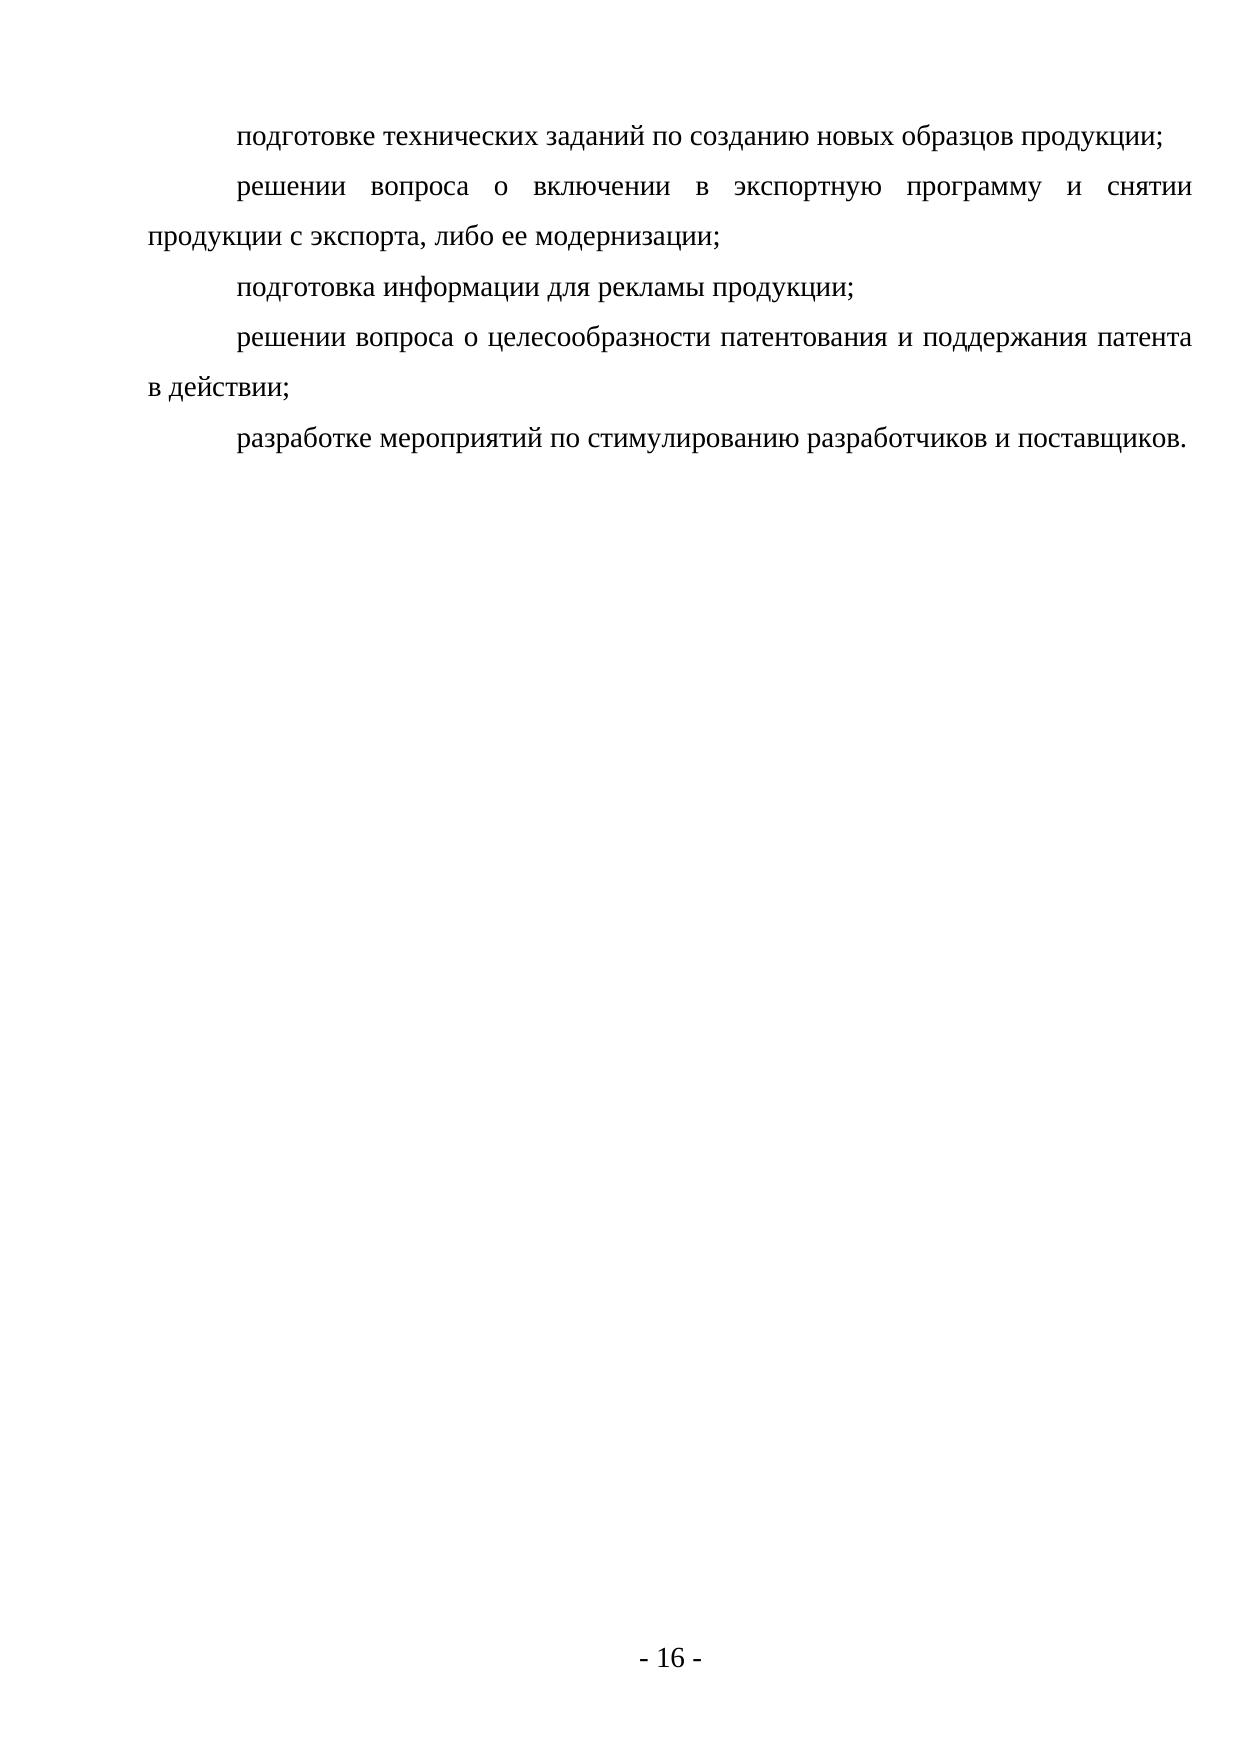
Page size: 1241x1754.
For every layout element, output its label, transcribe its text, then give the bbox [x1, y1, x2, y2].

text подготовка информации для рекламы продукции; [148, 269, 1193, 303]
text решении вопроса о целесообразности патентования и поддержания патента в действии; [148, 319, 1193, 403]
text разработке мероприятий по стимулированию разработчиков и поставщиков. [148, 420, 1193, 453]
text подготовке технических заданий по созданию новых образцов продукции; [148, 118, 1193, 152]
text решении вопроса о включении в экспортную программу и снятии продукции с экспорта, либо ее модернизации; [148, 168, 1193, 252]
